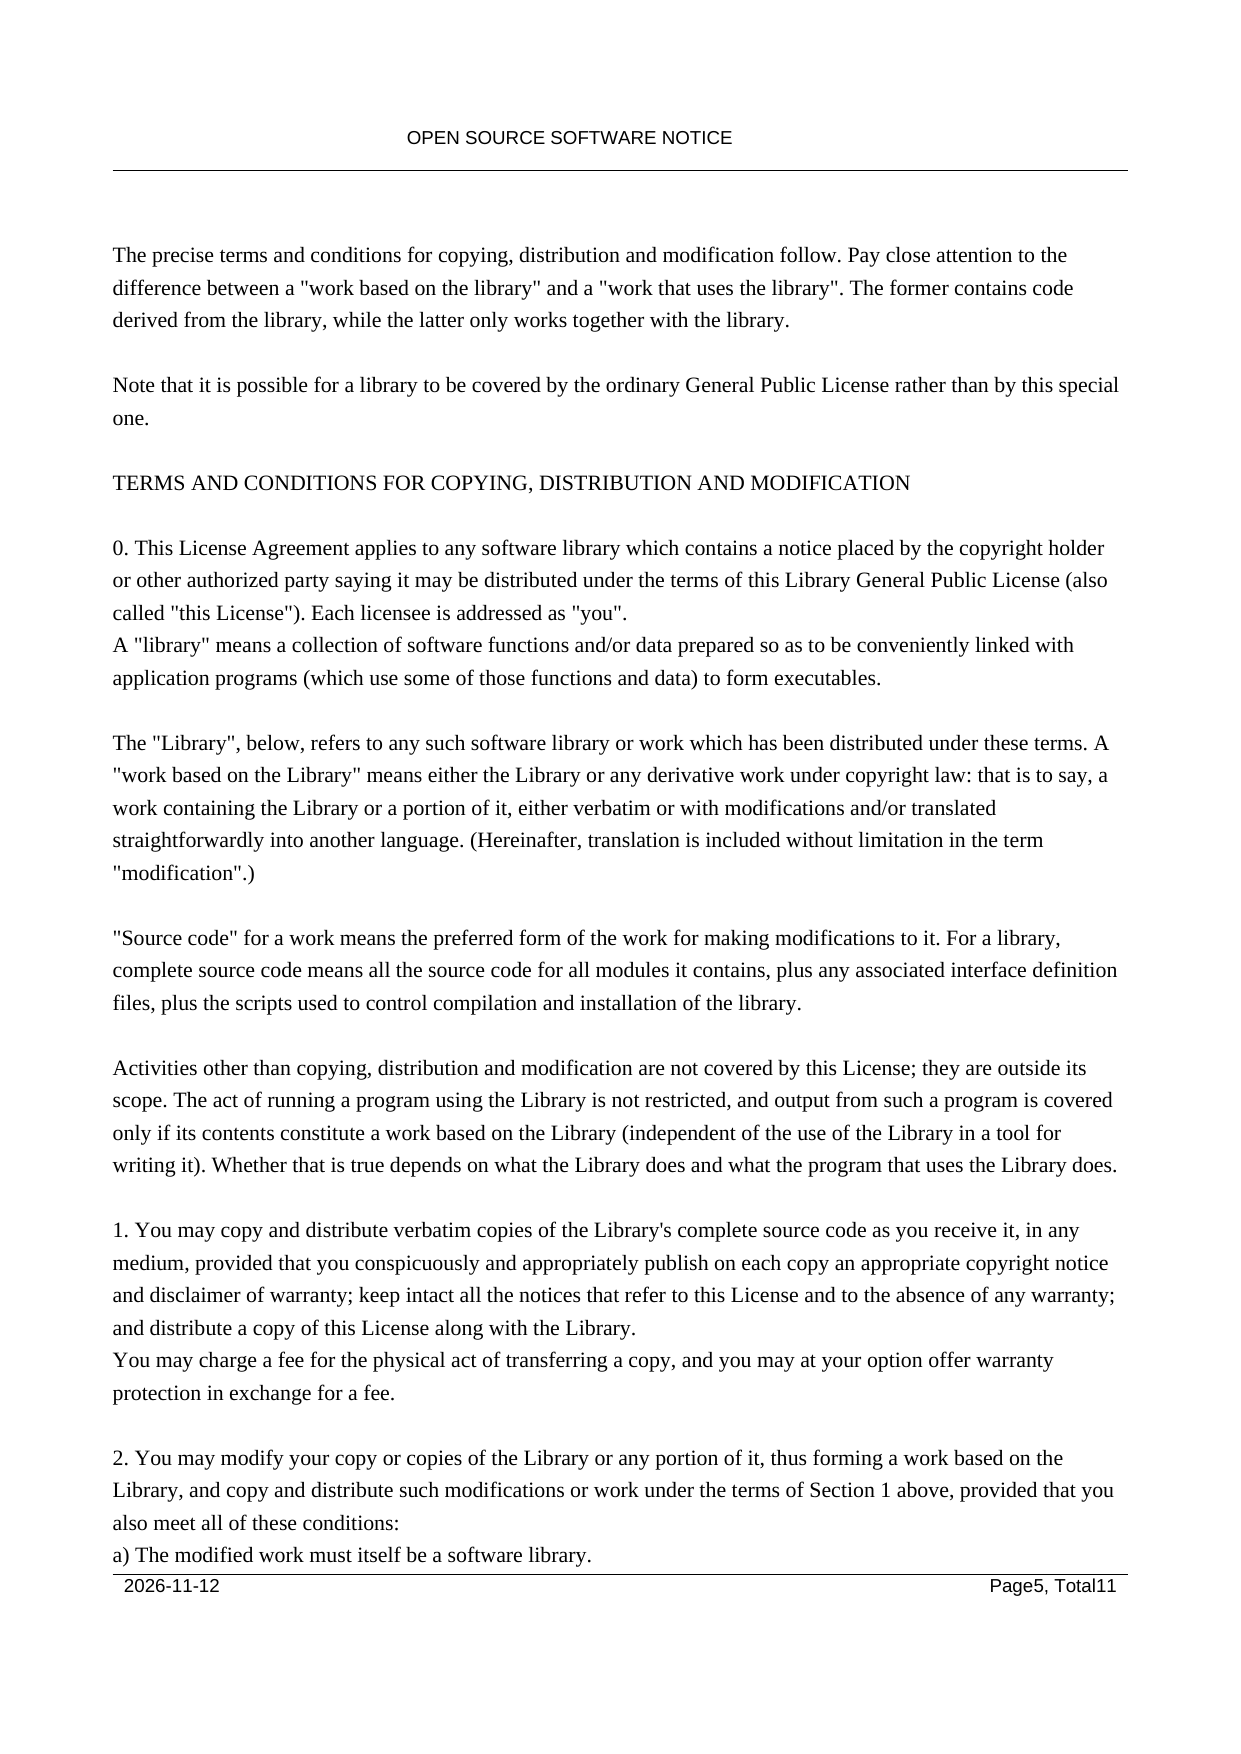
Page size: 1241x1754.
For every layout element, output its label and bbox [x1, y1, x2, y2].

text [112, 206, 1128, 1571]
